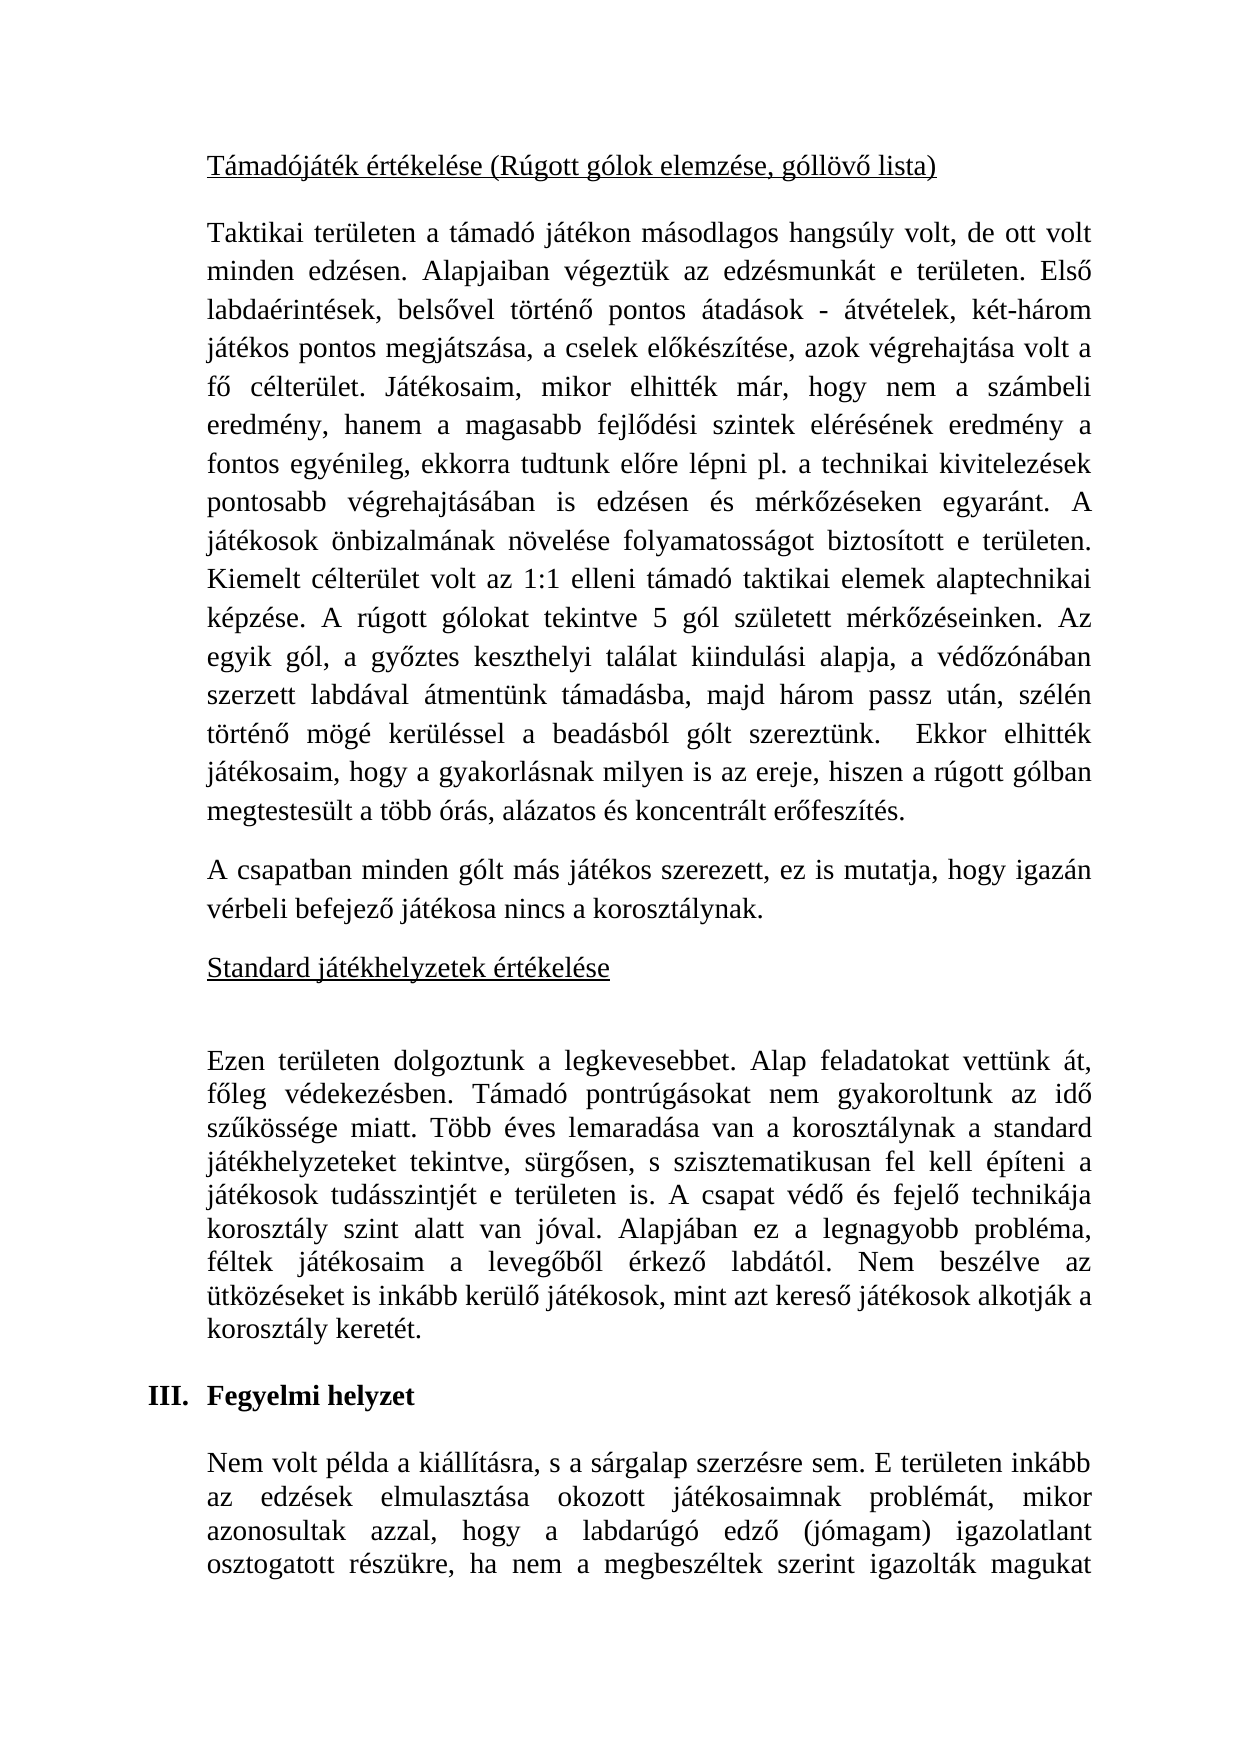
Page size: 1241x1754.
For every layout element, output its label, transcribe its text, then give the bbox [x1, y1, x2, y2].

text Standard játékhelyzetek értékelése [207, 950, 1093, 984]
text Taktikai területen a támadó játékon másodlagos hangsúly volt, de ott volt minden edzésen. Alapjaiban végeztük az edzésmunkát e területen. Első labdaérintések, belsővel történő pontos átadások - átvételek, két-három játékos pontos megjátszása, a cselek előkészítése, azok végrehajtása volt a fő célterület. Játékosaim, mikor elhitték már, hogy nem a számbeli eredmény, hanem a magasabb fejlődési szintek elérésének eredmény a fontos egyénileg, ekkorra tudtunk előre lépni pl. a technikai kivitelezések pontosabb végrehajtásában is edzésen és mérkőzéseken egyaránt. A játékosok önbizalmának növelése folyamatosságot biztosított e területen. Kiemelt célterület volt az 1:1 elleni támadó taktikai elemek alaptechnikai képzése. A rúgott gólokat tekintve 5 gól született mérkőzéseinken. Az egyik gól, a győztes keszthelyi találat kiindulási alapja, a védőzónában szerzett labdával átmentünk támadásba, majd három passz után, szélén történő mögé kerüléssel a beadásból gólt szereztünk. Ekkor elhitték játékosaim, hogy a gyakorlásnak milyen is az ereje, hiszen a rúgott gólban megtestesült a több órás, alázatos és koncentrált erőfeszítés. [207, 215, 1093, 826]
text A csapatban minden gólt más játékos szerezett, ez is mutatja, hogy igazán vérbeli befejező játékosa nincs a korosztálynak. [207, 852, 1093, 924]
text Ezen területen dolgoztunk a legkevesebbet. Alap feladatokat vettünk át, főleg védekezésben. Támadó pontrúgásokat nem gyakoroltunk az idő szűkössége miatt. Több éves lemaradása van a korosztálynak a standard játékhelyzeteket tekintve, sürgősen, s szisztematikusan fel kell építeni a játékosok tudásszintjét e területen is. A csapat védő és fejelő technikája korosztály szint alatt van jóval. Alapjában ez a legnagyobb probléma, féltek játékosaim a levegőből érkező labdától. Nem beszélve az ütközéseket is inkább kerülő játékosok, mint azt kereső játékosok alkotják a korosztály keretét. [207, 1043, 1093, 1345]
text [207, 1446, 1093, 1580]
text Támadójáték értékelése (Rúgott gólok elemzése, góllövő lista) [207, 148, 1093, 181]
list Fegyelmi helyzet [148, 1378, 1093, 1412]
